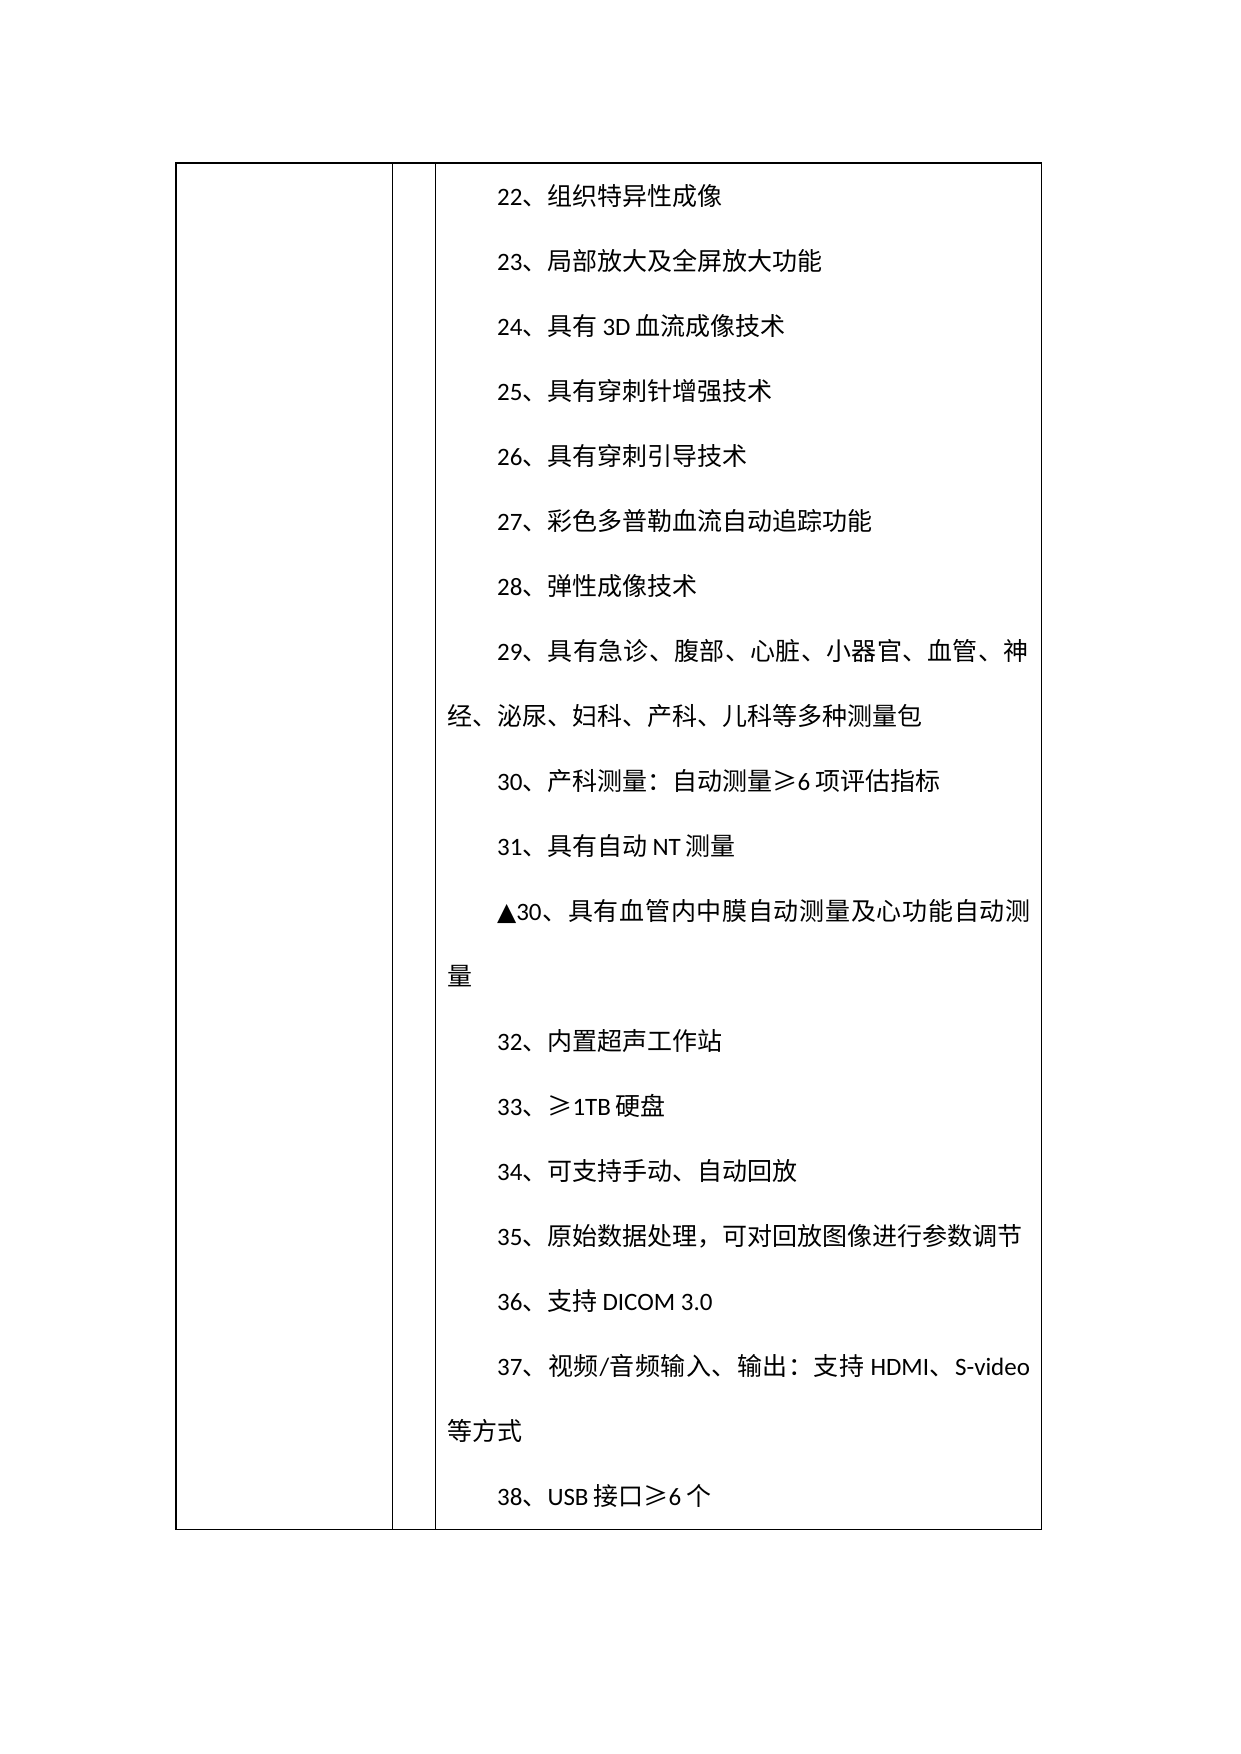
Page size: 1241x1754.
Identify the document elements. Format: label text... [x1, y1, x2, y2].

table_cell [177, 164, 392, 1528]
table_cell 1 [393, 164, 435, 1528]
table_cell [436, 164, 1041, 1528]
